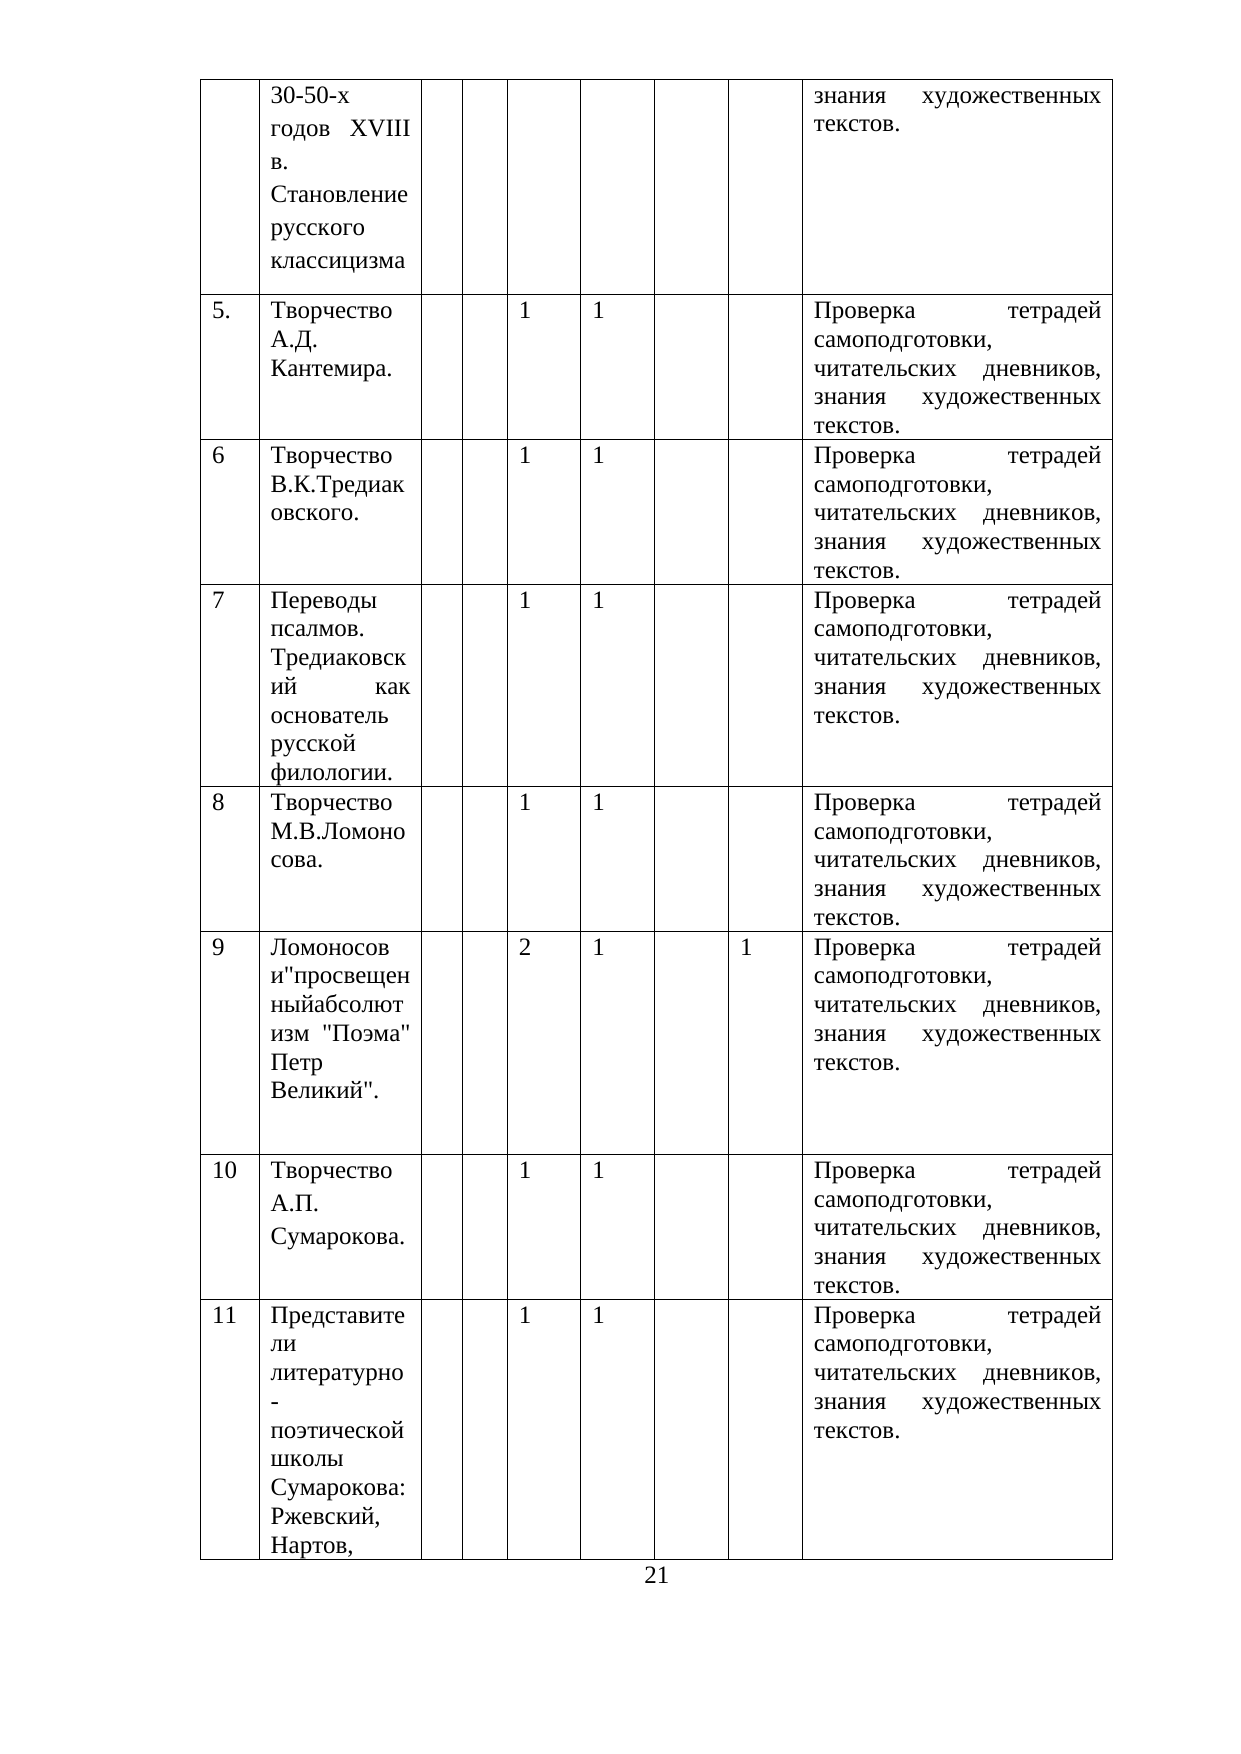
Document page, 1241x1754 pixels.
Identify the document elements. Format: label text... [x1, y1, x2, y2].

table_cell 10 [201, 1155, 259, 1299]
table_cell [463, 295, 507, 439]
table_cell 1 [508, 1300, 580, 1558]
table_cell [655, 295, 728, 439]
table_cell 2 [508, 932, 580, 1154]
table_cell 1 [508, 585, 580, 786]
table_cell Проверка тетрадей самоподготовки, читательских дневников, знания художественных текстов. [803, 932, 1112, 1154]
table_cell [655, 440, 728, 584]
table_cell 1 [508, 295, 580, 439]
table_cell [729, 1300, 802, 1558]
table_cell [463, 932, 507, 1154]
table_cell 1 [581, 80, 654, 294]
table_cell 1 [581, 585, 654, 786]
table_cell [655, 932, 728, 1154]
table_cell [260, 80, 421, 294]
table_cell [655, 585, 728, 786]
table_cell [463, 1155, 507, 1299]
table_cell [422, 1155, 462, 1299]
table_cell [422, 932, 462, 1154]
table_cell 1 [581, 440, 654, 584]
table_cell Творчество А.П. Сумарокова. [260, 1155, 421, 1299]
table_cell 1 [508, 440, 580, 584]
table_cell [463, 1300, 507, 1558]
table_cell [260, 1300, 421, 1558]
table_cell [803, 80, 1112, 294]
table_cell [729, 80, 802, 294]
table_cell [803, 1300, 1112, 1558]
table_cell 1 [581, 932, 654, 1154]
table_cell Проверка тетрадей самоподготовки, читательских дневников, знания художественных текстов. [803, 787, 1112, 931]
table_cell [422, 295, 462, 439]
table_cell [729, 440, 802, 584]
table_cell Творчество М.В.Ломоносова. [260, 787, 421, 931]
table_cell 11 [201, 1300, 259, 1558]
table_cell [729, 787, 802, 931]
table_cell 9 [201, 932, 259, 1154]
table_cell [463, 440, 507, 584]
table_cell 1 [508, 1155, 580, 1299]
table_cell Творчество А.Д. Кантемира. [260, 295, 421, 439]
table_cell 1 [581, 295, 654, 439]
table_cell [655, 1155, 728, 1299]
table_cell Проверка тетрадей самоподготовки, читательских дневников, знания художественных текстов. [803, 1155, 1112, 1299]
table_cell [729, 1155, 802, 1299]
table_cell 1 [581, 1300, 654, 1558]
table_cell 1 [508, 787, 580, 931]
table_cell 6 [201, 440, 259, 584]
table_cell 1 [581, 1155, 654, 1299]
table_cell [655, 80, 728, 294]
table_cell 8 [201, 787, 259, 931]
table_cell Творчество В.К.Тредиаковского. [260, 440, 421, 584]
table_cell 1 [508, 80, 580, 294]
table_cell [422, 1300, 462, 1558]
table_cell [422, 585, 462, 786]
table_cell Проверка тетрадей самоподготовки, читательских дневников, знания художественных текстов. [803, 440, 1112, 584]
table_cell [463, 787, 507, 931]
table_cell 1 [729, 932, 802, 1154]
table_cell Проверка тетрадей самоподготовки, читательских дневников, знания художественных текстов. [803, 585, 1112, 786]
table_cell [655, 787, 728, 931]
table_cell 5. [201, 295, 259, 439]
table_cell Проверка тетрадей самоподготовки, читательских дневников, знания художественных текстов. [803, 295, 1112, 439]
table_cell [422, 787, 462, 931]
table_cell [422, 80, 462, 294]
table_cell 7 [201, 585, 259, 786]
table_cell [729, 585, 802, 786]
table_cell [463, 80, 507, 294]
table_cell 4 [201, 80, 259, 294]
table_cell Ломоносов и"просвещенныйабсолютизм "Поэма" Петр Великий". [260, 932, 421, 1154]
table_cell [729, 295, 802, 439]
table_cell Переводы псалмов. Тредиаковский как основатель русской филологии. [260, 585, 421, 786]
table_cell [422, 440, 462, 584]
table_cell [655, 1300, 728, 1558]
table_cell [463, 585, 507, 786]
table_cell 1 [581, 787, 654, 931]
